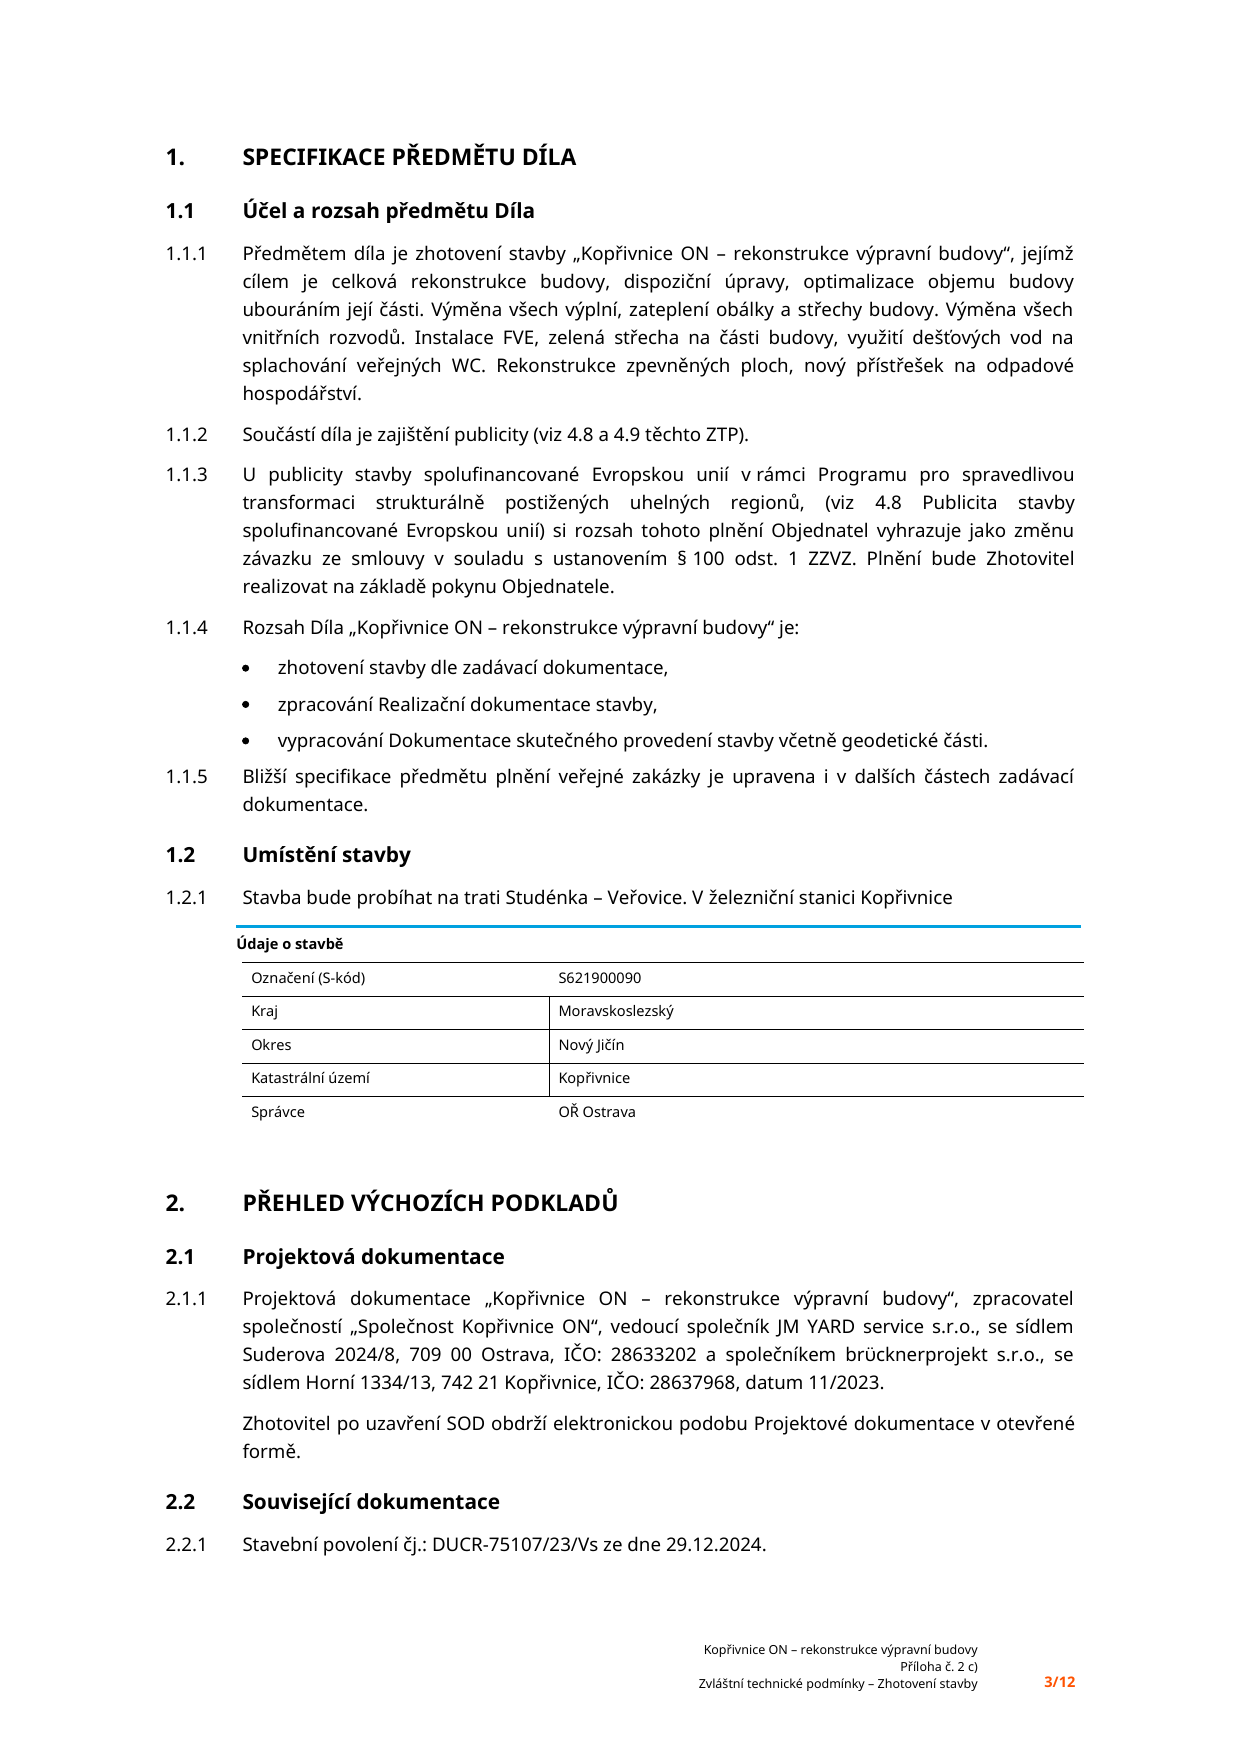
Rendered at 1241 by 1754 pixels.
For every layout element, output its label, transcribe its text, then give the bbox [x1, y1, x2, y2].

text vypracování Dokumentace skutečného provedení stavby včetně geodetické části. [242, 727, 1075, 753]
table_cell OŘ Ostrava [549, 1097, 1084, 1129]
table_header S621900090 [549, 963, 1084, 996]
text Účel a rozsah předmětu Díla [165, 197, 1075, 225]
text Stavba bude probíhat na trati Studénka – Veřovice. V železniční stanici Kopřivnice [165, 884, 1075, 910]
text Rozsah Díla „Kopřivnice ON – rekonstrukce výpravní budovy“ je: [165, 614, 1075, 639]
table_cell Kraj [242, 997, 549, 1029]
text Projektová dokumentace „Kopřivnice ON – rekonstrukce výpravní budovy“, zpracovatel společností „Společnost Kopřivnice ON“, vedoucí společník JM YARD service s.r.o., se sídlem Suderova 2024/8, 709 00 Ostrava, IČO: 28633202 a společníkem brϋcknerprojekt s.r.o., se sídlem Horní 1334/13, 742 21 Kopřivnice, IČO: 28637968, datum 11/2023. [165, 1286, 1075, 1395]
text Související dokumentace [165, 1487, 1075, 1516]
text Stavební povolení čj.: DUCR-75107/23/Vs ze dne 29.12.2024. [165, 1531, 1075, 1556]
text zpracování Realizační dokumentace stavby, [242, 691, 1075, 716]
text Zhotovitel po uzavření SOD obdrží elektronickou podobu Projektové dokumentace v otevřené formě. [242, 1410, 1075, 1464]
table_cell Katastrální území [242, 1064, 549, 1096]
text Projektová dokumentace [165, 1242, 1075, 1270]
table_cell Kopřivnice [550, 1064, 1084, 1096]
list Součástí díla je zajištění publicity (viz 4.8 a 4.9 těchto ZTP). [165, 421, 1075, 446]
text zhotovení stavby dle zadávací dokumentace, [242, 654, 1075, 680]
table_cell Moravskoslezský [550, 997, 1084, 1029]
text Údaje o stavbě [236, 928, 1081, 954]
text Bližší specifikace předmětu plnění veřejné zakázky je upravena i v dalších částech zadávací dokumentace. [165, 764, 1075, 817]
table_cell Okres [242, 1030, 549, 1063]
text SPECIFIKACE PŘEDMĚTU DÍLA [165, 141, 1075, 173]
text PŘEHLED VÝCHOZÍCH PODKLADŮ [165, 1187, 1075, 1218]
table_cell Správce [242, 1097, 549, 1129]
text Předmětem díla je zhotovení stavby „Kopřivnice ON – rekonstrukce výpravní budovy“, jejímž cílem je celková rekonstrukce budovy, dispoziční úpravy, optimalizace objemu budovy ubouráním její části. Výměna všech výplní, zateplení obálky a střechy budovy. Výměna všech vnitřních rozvodů. Instalace FVE, zelená střecha na části budovy, využití dešťových vod na splachování veřejných WC. Rekonstrukce zpevněných ploch, nový přístřešek na odpadové hospodářství. [165, 240, 1075, 406]
table_cell Nový Jičín [550, 1030, 1084, 1063]
table_header Označení (S-kód) [242, 963, 549, 996]
text Umístění stavby [165, 841, 1075, 869]
list U publicity stavby spolufinancované Evropskou unií v rámci Programu pro spravedlivou transformaci strukturálně postižených uhelných regionů, (viz 4.8 Publicita stavby spolufinancované Evropskou unií) si rozsah tohoto plnění Objednatel vyhrazuje jako změnu závazku ze smlouvy v souladu s ustanovením § 100 odst. 1 ZZVZ. Plnění bude Zhotovitel realizovat na základě pokynu Objednatele. [165, 461, 1075, 599]
